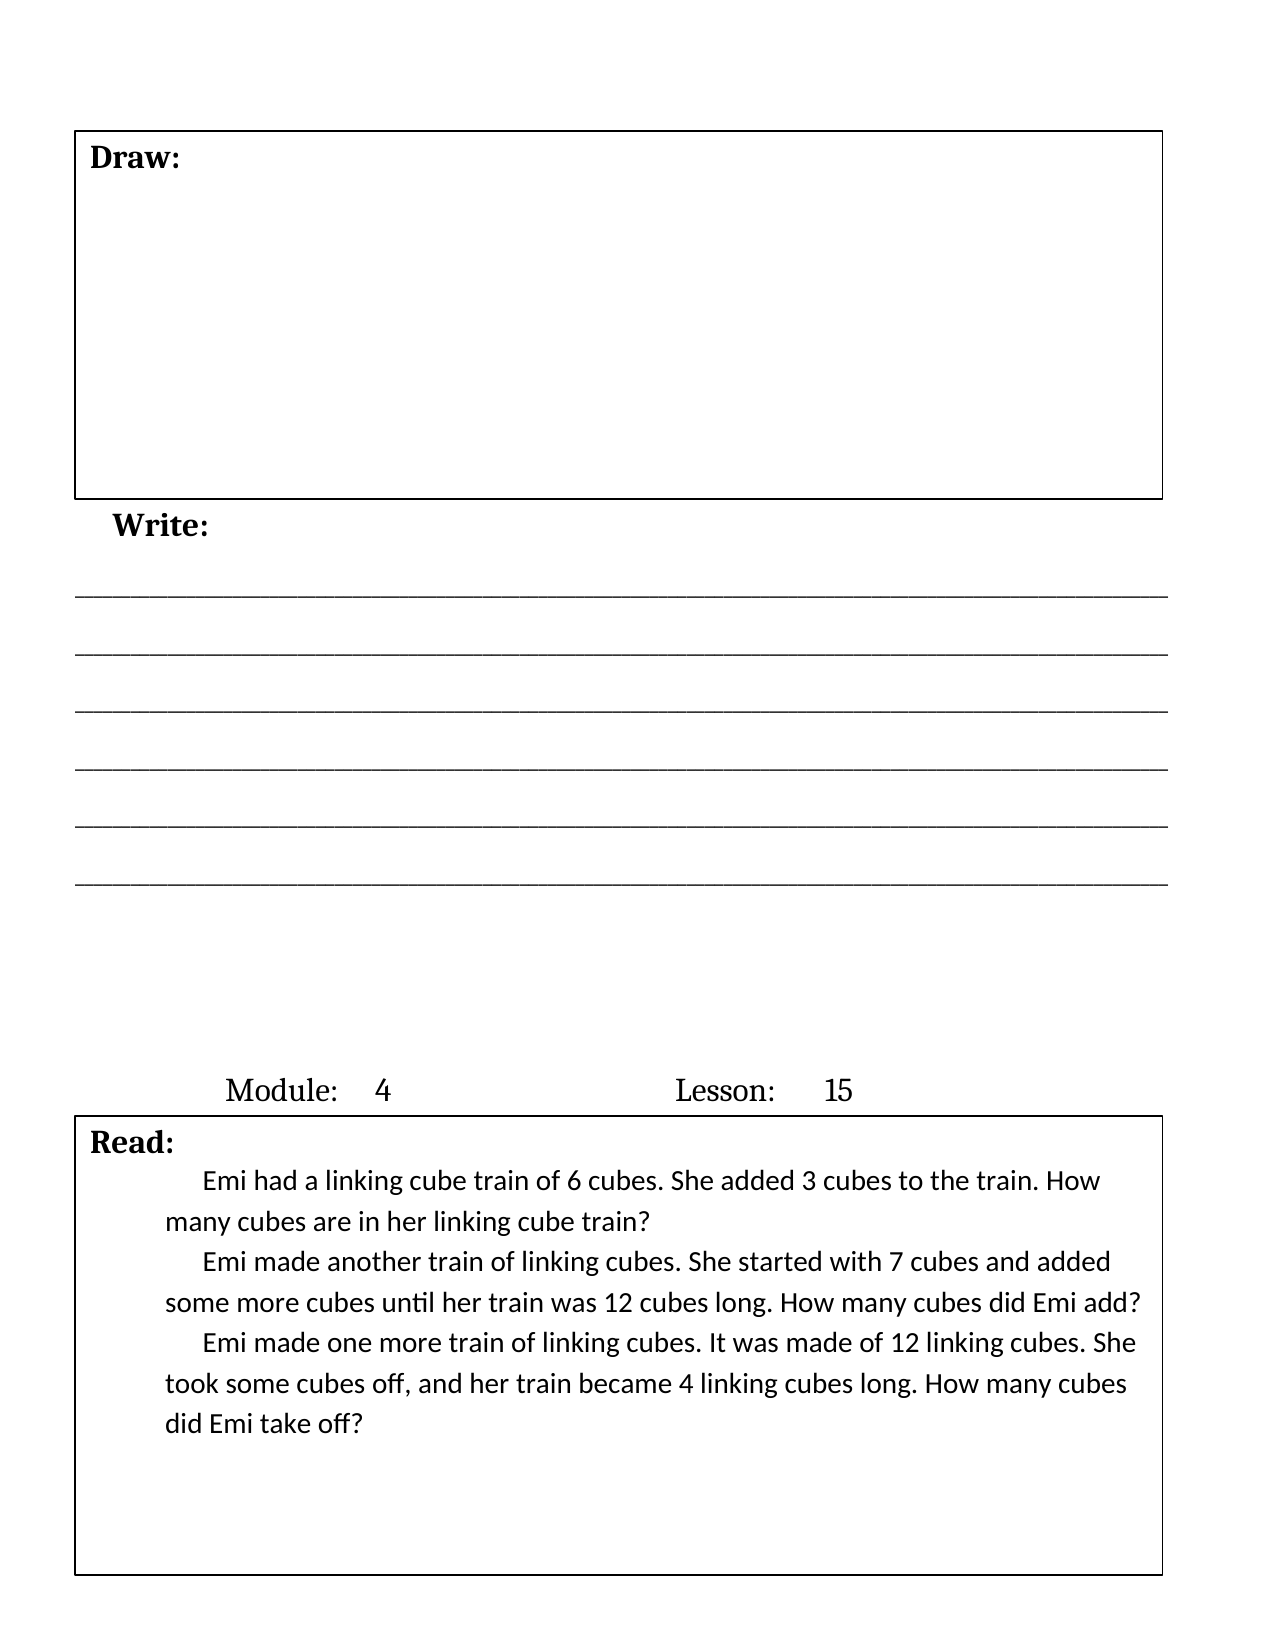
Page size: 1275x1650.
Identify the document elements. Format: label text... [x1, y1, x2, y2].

text ______________________________________________________________________________________________________________________ [75, 746, 1200, 774]
text Write: [112, 506, 1200, 544]
text ______________________________________________________________________________________________________________________ [75, 573, 1200, 602]
text ______________________________________________________________________________________________________________________ [75, 861, 1200, 889]
text ______________________________________________________________________________________________________________________ [75, 631, 1200, 659]
text ______________________________________________________________________________________________________________________ [75, 688, 1200, 717]
text ______________________________________________________________________________________________________________________ [75, 803, 1200, 832]
text Module: 4 Lesson: 15 [150, 1072, 1200, 1110]
